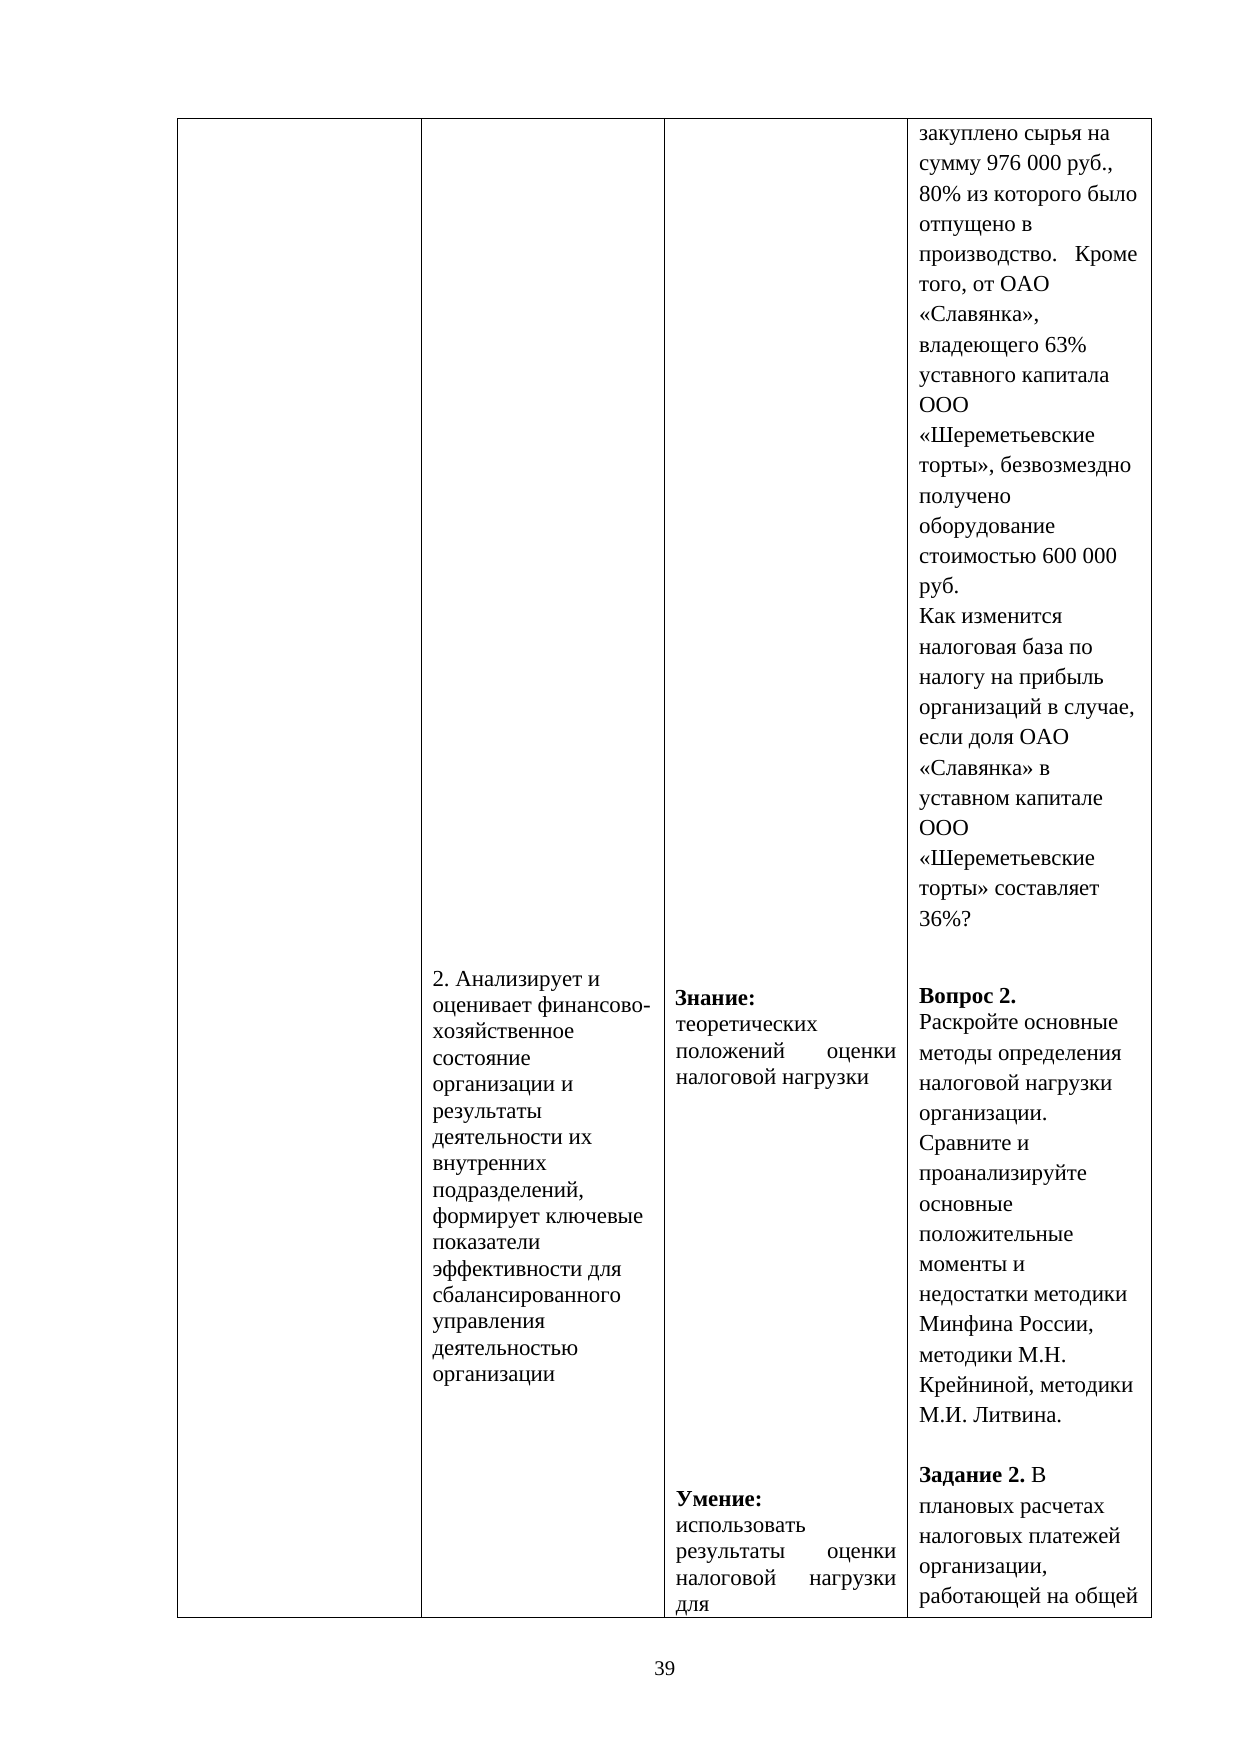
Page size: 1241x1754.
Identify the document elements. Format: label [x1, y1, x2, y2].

table_cell [908, 119, 1151, 1617]
table_cell [665, 119, 907, 1617]
table_cell [422, 119, 664, 1617]
table_cell [178, 119, 421, 1617]
